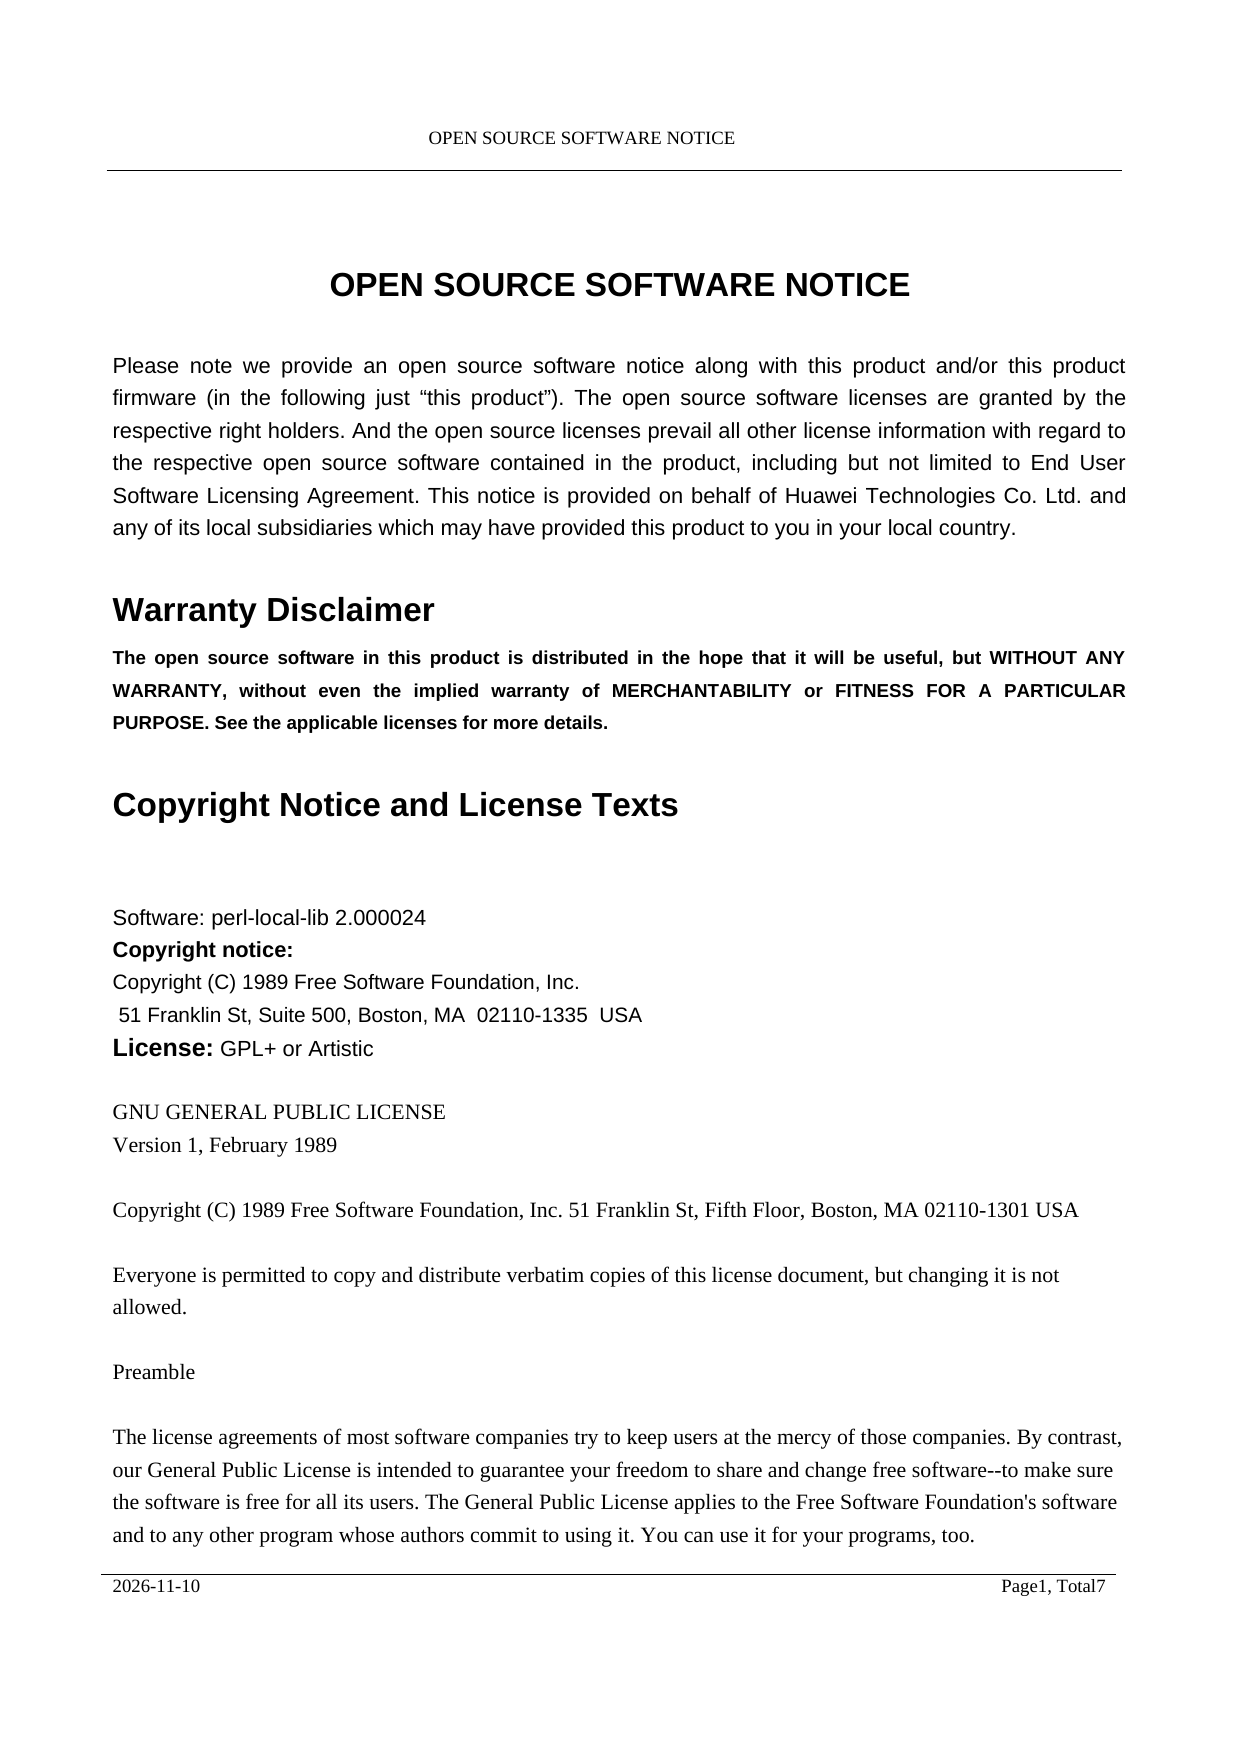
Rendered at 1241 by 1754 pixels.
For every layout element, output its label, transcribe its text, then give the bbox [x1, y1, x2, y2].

text Warranty Disclaimer [112, 576, 1128, 641]
text Please note we provide an open source software notice along with this product and/or this product firmware (in the following just “this product”). The open source software licenses are granted by the respective right holders. And the open source licenses prevail all other license information with regard to the respective open source software contained in the product, including but not limited to End User Software Licensing Agreement. This notice is provided on behalf of Huawei Technologies Co. Ltd. and any of its local subsidiaries which may have provided this product to you in your local country. [112, 349, 1128, 544]
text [112, 1031, 1128, 1551]
text Copyright notice: [112, 933, 1128, 966]
text OPEN SOURCE SOFTWARE NOTICE [112, 251, 1128, 316]
text 51 Franklin St, Suite 500, Boston, MA 02110-1335 USA [112, 998, 1128, 1031]
text Copyright Notice and License Texts [112, 771, 1128, 836]
text The open source software in this product is distributed in the hope that it will be useful, but WITHOUT ANY WARRANTY, without even the implied warranty of MERCHANTABILITY or FITNESS FOR A PARTICULAR PURPOSE. See the applicable licenses for more details. [112, 641, 1128, 739]
text Software: perl-local-lib 2.000024 [112, 901, 1128, 933]
text Copyright (C) 1989 Free Software Foundation, Inc. [112, 966, 1128, 998]
